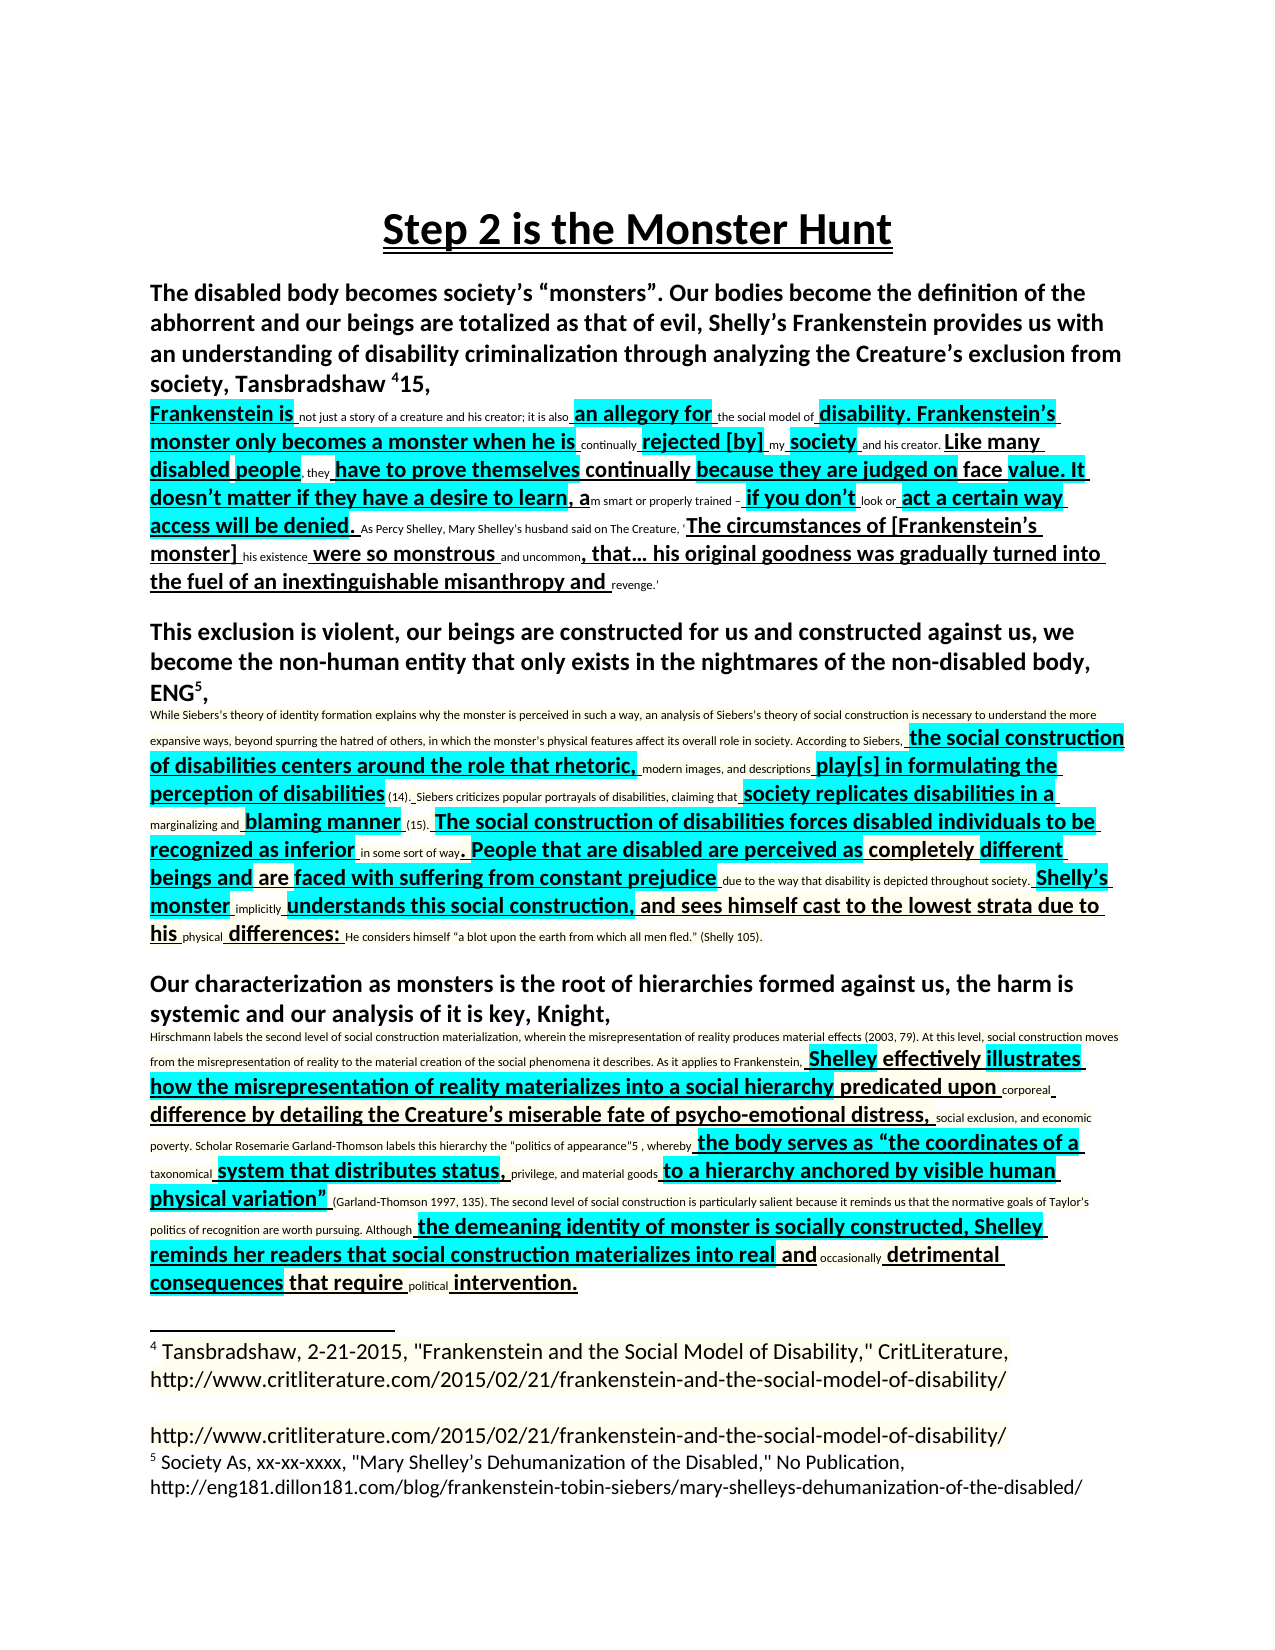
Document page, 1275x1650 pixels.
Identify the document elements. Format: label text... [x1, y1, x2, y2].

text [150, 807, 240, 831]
subtitle This exclusion is violent, our beings are constructed for us and constructed against us, we become the non-human entity that only exists in the nightmares of the non-disabled body, ENG, [150, 616, 1125, 707]
subtitle Our characterization as monsters is the root of hierarchies formed against us, the harm is systemic and our analysis of it is key, Knight, [150, 968, 1125, 1029]
subtitle The disabled body becomes society’s “monsters”. Our bodies become the definition of the abhorrent and our beings are totalized as that of evil, Shelly’s Frankenstein provides us with an understanding of disability criminalization through analyzing the Creature’s exclusion from society, Tansbradshaw 15, [150, 277, 1125, 399]
subtitle Step 2 is the Monster Hunt [150, 200, 1125, 256]
text While Siebers’s theory of identity formation explains why the monster is perceived in such a way, an analysis of Siebers’s theory of social construction is necessary to understand the more expansive ways, beyond spurring the hatred of others, in which the monster’s physical features affect its overall role in society. According to Siebers, the social construction of disabilities centers around the role that rhetoric, modern images, and descriptions play[s] in formulating the perception of disabilities (14). Siebers criticizes popular portrayals of disabilities, claiming that society replicates disabilities in a marginalizing and blaming manner (15). The social construction of disabilities forces disabled individuals to be recognized as inferior in some sort of way. People that are disabled are perceived as completely different beings and are faced with suffering from constant prejudice due to the way that disability is depicted throughout society. Shelly’s monster implicitly understands this social construction, and sees himself cast to the lowest strata due to his physical differences: He considers himself “a blot upon the earth from which all men fled.” (Shelly 105). [345, 748, 1125, 947]
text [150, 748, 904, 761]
text Hirschmann labels the second level of social construction materialization, wherein the misrepresentation of reality produces material effects (2003, 79). At this level, social construction moves from the misrepresentation of reality to the material creation of the social phenomena it describes. As it applies to Frankenstein, Shelley effectively illustrates how the misrepresentation of reality materializes into a social hierarchy predicated upon corporeal difference by detailing the Creature’s miserable fate of psycho-emotional distress, social exclusion, and economic poverty. Scholar Rosemarie Garland-Thomson labels this hierarchy the “politics of appearance”5 , whereby the body serves as “the coordinates of a taxonomical system that distributes status, privilege, and material goods to a hierarchy anchored by visible human physical variation” (Garland-Thomson 1997, 135). The second level of social construction is particularly salient because it reminds us that the normative goals of Taylor’s politics of recognition are worth pursuing. Although the demeaning identity of monster is socially constructed, Shelley reminds her readers that social construction materializes into real and occasionally detrimental consequences that require political intervention. [150, 1029, 1125, 1296]
text Frankenstein is not just a story of a creature and his creator; it is also an allegory for the social model of disability. Frankenstein’s monster only becomes a monster when he is continually rejected [by] my society and his creator. Like many disabled people, they have to prove themselves continually because they are judged on face value. It doesn’t matter if they have a desire to learn, am smart or properly trained – if you don’t look or act a certain way access will be denied. As Percy Shelley, Mary Shelley’s husband said on The Creature, ‘The circumstances of [Frankenstein’s monster] his existence were so monstrous and uncommon, that… his original goodness was gradually turned into the fuel of an inextinguishable misanthropy and revenge.’ [150, 399, 1125, 595]
